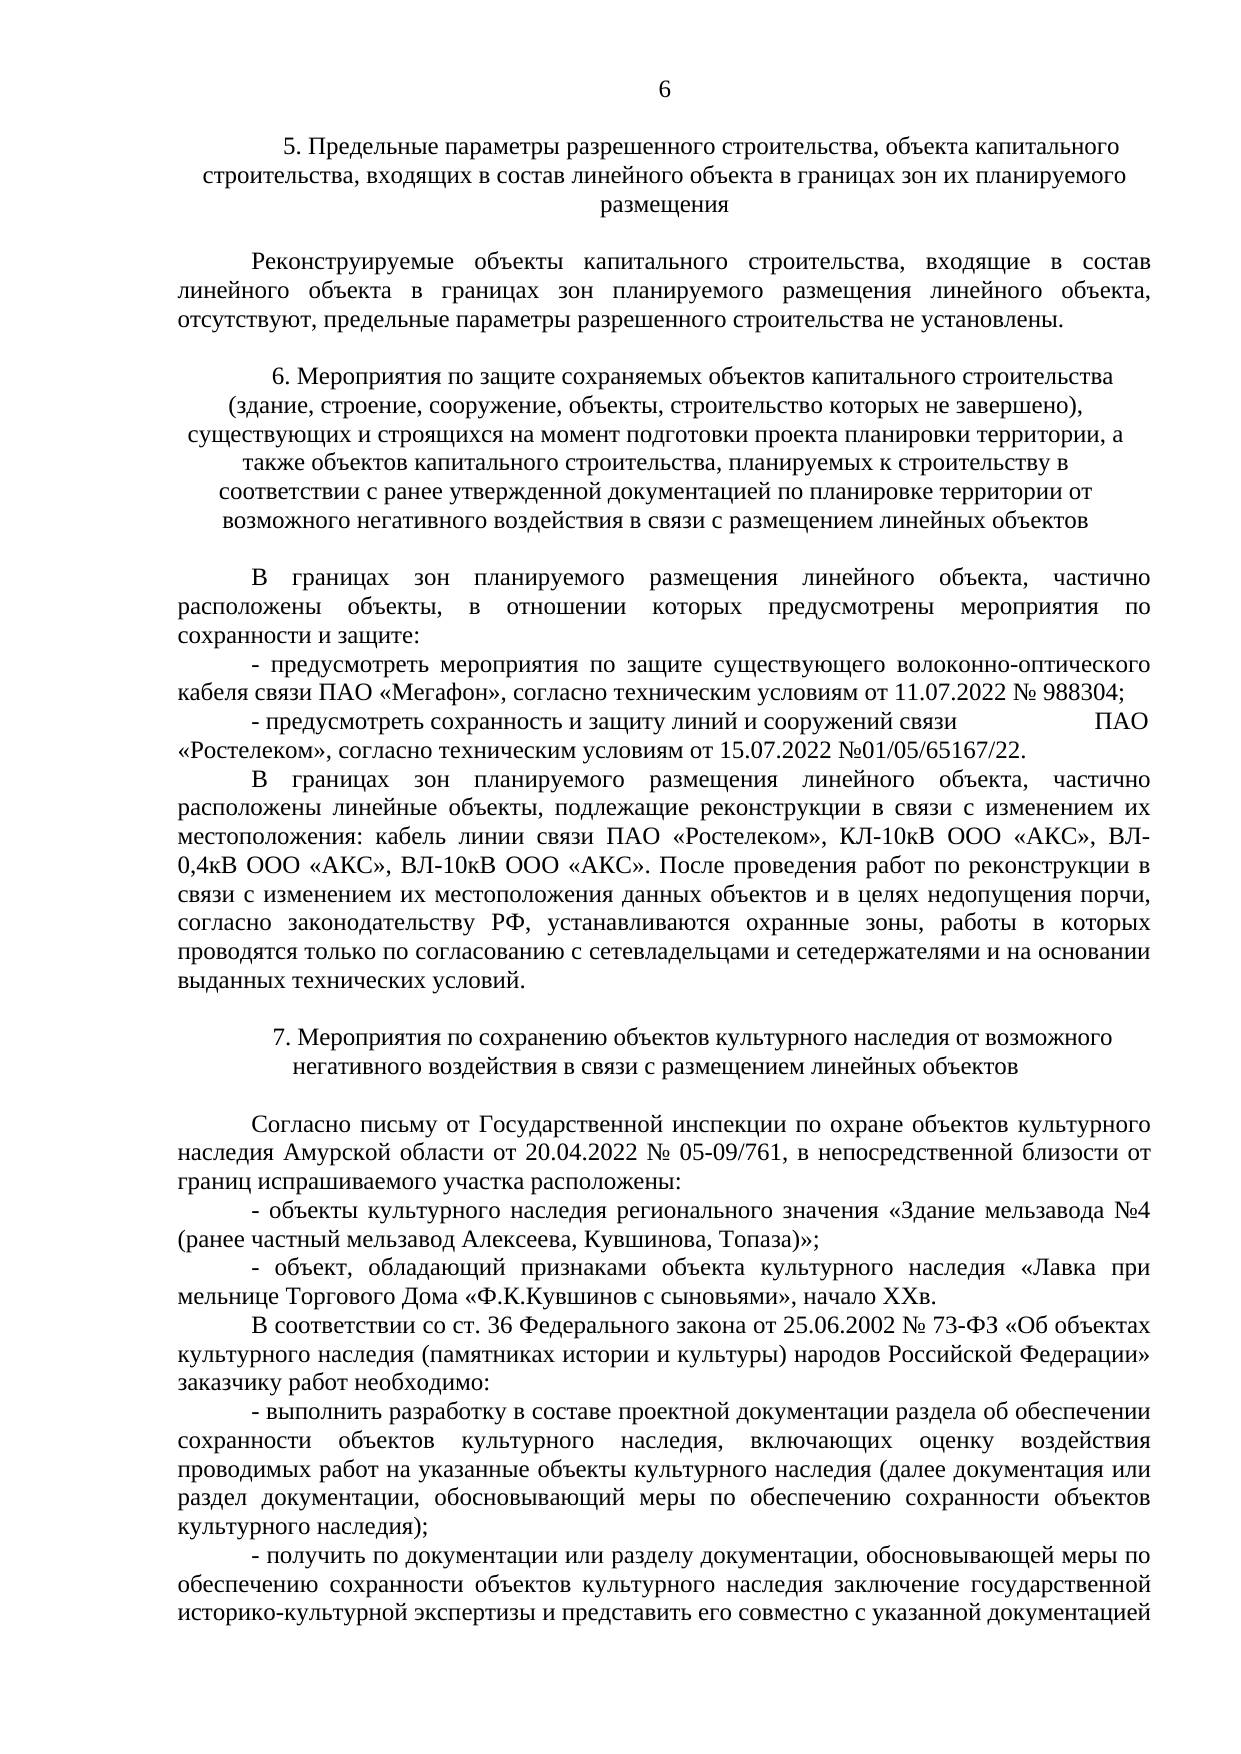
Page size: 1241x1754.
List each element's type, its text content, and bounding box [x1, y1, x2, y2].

text - предусмотреть мероприятия по защите существующего волоконно-оптического кабеля связи ПАО «Мегафон», согласно техническим условиям от 11.07.2022 № 988304; [177, 649, 1152, 706]
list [177, 1540, 1152, 1626]
text - объекты культурного наследия регионального значения «Здание мельзавода №4 (ранее частный мельзавод Алексеева, Кувшинова, Топаза)»; [177, 1195, 1152, 1252]
text 7. Мероприятия по сохранению объектов культурного наследия от возможного негативного воздействия в связи с размещением линейных объектов [177, 1022, 1134, 1080]
text В границах зон планируемого размещения линейного объекта, частично расположены объекты, в отношении которых предусмотрены мероприятия по сохранности и защите: [177, 562, 1152, 649]
text - объект, обладающий признаками объекта культурного наследия «Лавка при мельнице Торгового Дома «Ф.К.Кувшинов с сыновьями», начало ХХв. [177, 1252, 1152, 1310]
text 6. Мероприятия по защите сохраняемых объектов капитального строительства (здание, строение, сооружение, объекты, строительство которых не завершено), существующих и строящихся на момент подготовки проекта планировки территории, а также объектов капитального строительства, планируемых к строительству в соответствии с ранее утвержденной документацией по планировке территории от возможного негативного воздействия в связи с размещением линейных объектов [177, 361, 1134, 534]
list - выполнить разработку в составе проектной документации раздела об обеспечении сохранности объектов культурного наследия, включающих оценку воздействия проводимых работ на указанные объекты культурного наследия (далее документация или раздел документации, обосновывающий меры по обеспечению сохранности объектов культурного наследия); [177, 1396, 1152, 1540]
text В границах зон планируемого размещения линейного объекта, частично расположены линейные объекты, подлежащие реконструкции в связи с изменением их местоположения: кабель линии связи ПАО «Ростелеком», КЛ-10кВ ООО «АКС», ВЛ-0,4кВ ООО «АКС», ВЛ-10кВ ООО «АКС». После проведения работ по реконструкции в связи с изменением их местоположения данных объектов и в целях недопущения порчи, согласно законодательству РФ, устанавливаются охранные зоны, работы в которых проводятся только по согласованию с сетевладельцами и сетедержателями и на основании выданных технических условий. [177, 764, 1152, 994]
text Согласно письму от Государственной инспекции по охране объектов культурного наследия Амурской области от 20.04.2022 № 05-09/761, в непосредственной близости от границ испрашиваемого участка расположены: [177, 1109, 1152, 1195]
text В соответствии со ст. 36 Федерального закона от 25.06.2002 № 73-ФЗ «Об объектах культурного наследия (памятниках истории и культуры) народов Российской Федерации» заказчику работ необходимо: [177, 1310, 1152, 1396]
text 5. Предельные параметры разрешенного строительства, объекта капитального строительства, входящих в состав линейного объекта в границах зон их планируемого размещения [177, 131, 1152, 217]
text Реконструируемые объекты капитального строительства, входящие в состав линейного объекта в границах зон планируемого размещения линейного объекта, отсутствуют, предельные параметры разрешенного строительства не установлены. [177, 246, 1152, 332]
text - предусмотреть сохранность и защиту линий и сооружений связи ПАО «Ростелеком», согласно техническим условиям от 15.07.2022 №01/05/65167/22. [177, 706, 1152, 764]
